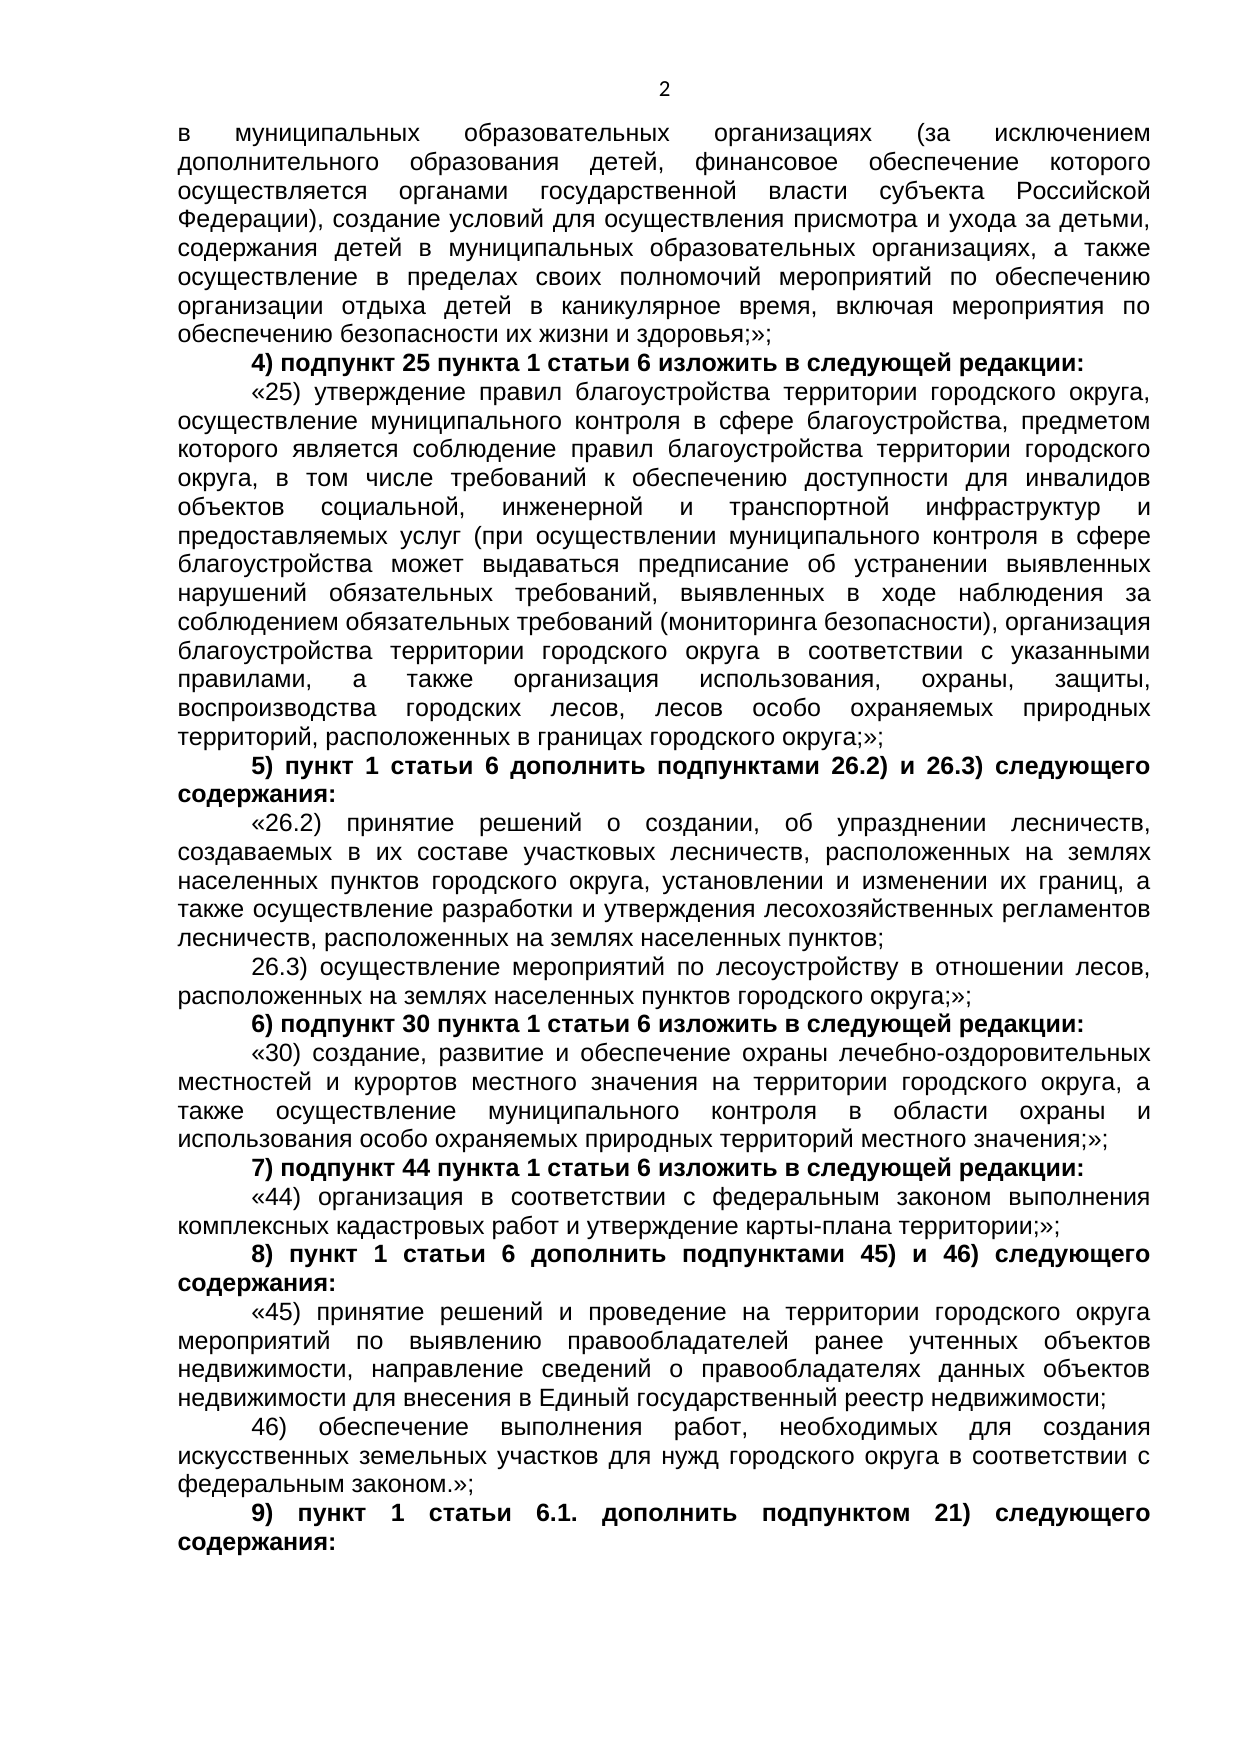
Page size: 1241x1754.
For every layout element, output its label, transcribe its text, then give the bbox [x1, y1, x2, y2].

text «45) принятие решений и проведение на территории городского округа мероприятий по выявлению правообладателей ранее учтенных объектов недвижимости, направление сведений о правообладателях данных объектов недвижимости для внесения в Единый государственный реестр недвижимости; [177, 1297, 1152, 1412]
text 4) подпункт 25 пункта 1 статьи 6 изложить в следующей редакции: [177, 348, 1152, 377]
text 7) подпункт 44 пункта 1 статьи 6 изложить в следующей редакции: [177, 1153, 1152, 1182]
text «26.2) принятие решений о создании, об упразднении лесничеств, создаваемых в их составе участковых лесничеств, расположенных на землях населенных пунктов городского округа, установлении и изменении их границ, а также осуществление разработки и утверждения лесохозяйственных регламентов лесничеств, расположенных на землях населенных пунктов; [177, 808, 1152, 952]
text «44) организация в соответствии с федеральным законом выполнения комплексных кадастровых работ и утверждение карты-плана территории;»; [177, 1182, 1152, 1239]
text «30) создание, развитие и обеспечение охраны лечебно-оздоровительных местностей и курортов местного значения на территории городского округа, а также осуществление муниципального контроля в области охраны и использования особо охраняемых природных территорий местного значения;»; [177, 1038, 1152, 1153]
text «25) утверждение правил благоустройства территории городского округа, осуществление муниципального контроля в сфере благоустройства, предметом которого является соблюдение правил благоустройства территории городского округа, в том числе требований к обеспечению доступности для инвалидов объектов социальной, инженерной и транспортной инфраструктур и предоставляемых услуг (при осуществлении муниципального контроля в сфере благоустройства может выдаваться предписание об устранении выявленных нарушений обязательных требований, выявленных в ходе наблюдения за соблюдением обязательных требований (мониторинга безопасности), организация благоустройства территории городского округа в соответствии с указанными правилами, а также организация использования, охраны, защиты, воспроизводства городских лесов, лесов особо охраняемых природных территорий, расположенных в границах городского округа;»; [177, 377, 1152, 751]
text 8) пункт 1 статьи 6 дополнить подпунктами 45) и 46) следующего содержания: [177, 1239, 1152, 1297]
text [177, 118, 1152, 348]
text 6) подпункт 30 пункта 1 статьи 6 изложить в следующей редакции: [177, 1009, 1152, 1038]
text 5) пункт 1 статьи 6 дополнить подпунктами 26.2) и 26.3) следующего содержания: [177, 751, 1152, 808]
text 46) обеспечение выполнения работ, необходимых для создания искусственных земельных участков для нужд городского округа в соответствии с федеральным законом.»; [177, 1412, 1152, 1498]
text 9) пункт 1 статьи 6.1. дополнить подпунктом 21) следующего содержания: [177, 1498, 1152, 1556]
text 26.3) осуществление мероприятий по лесоустройству в отношении лесов, расположенных на землях населенных пунктов городского округа;»; [177, 952, 1152, 1009]
